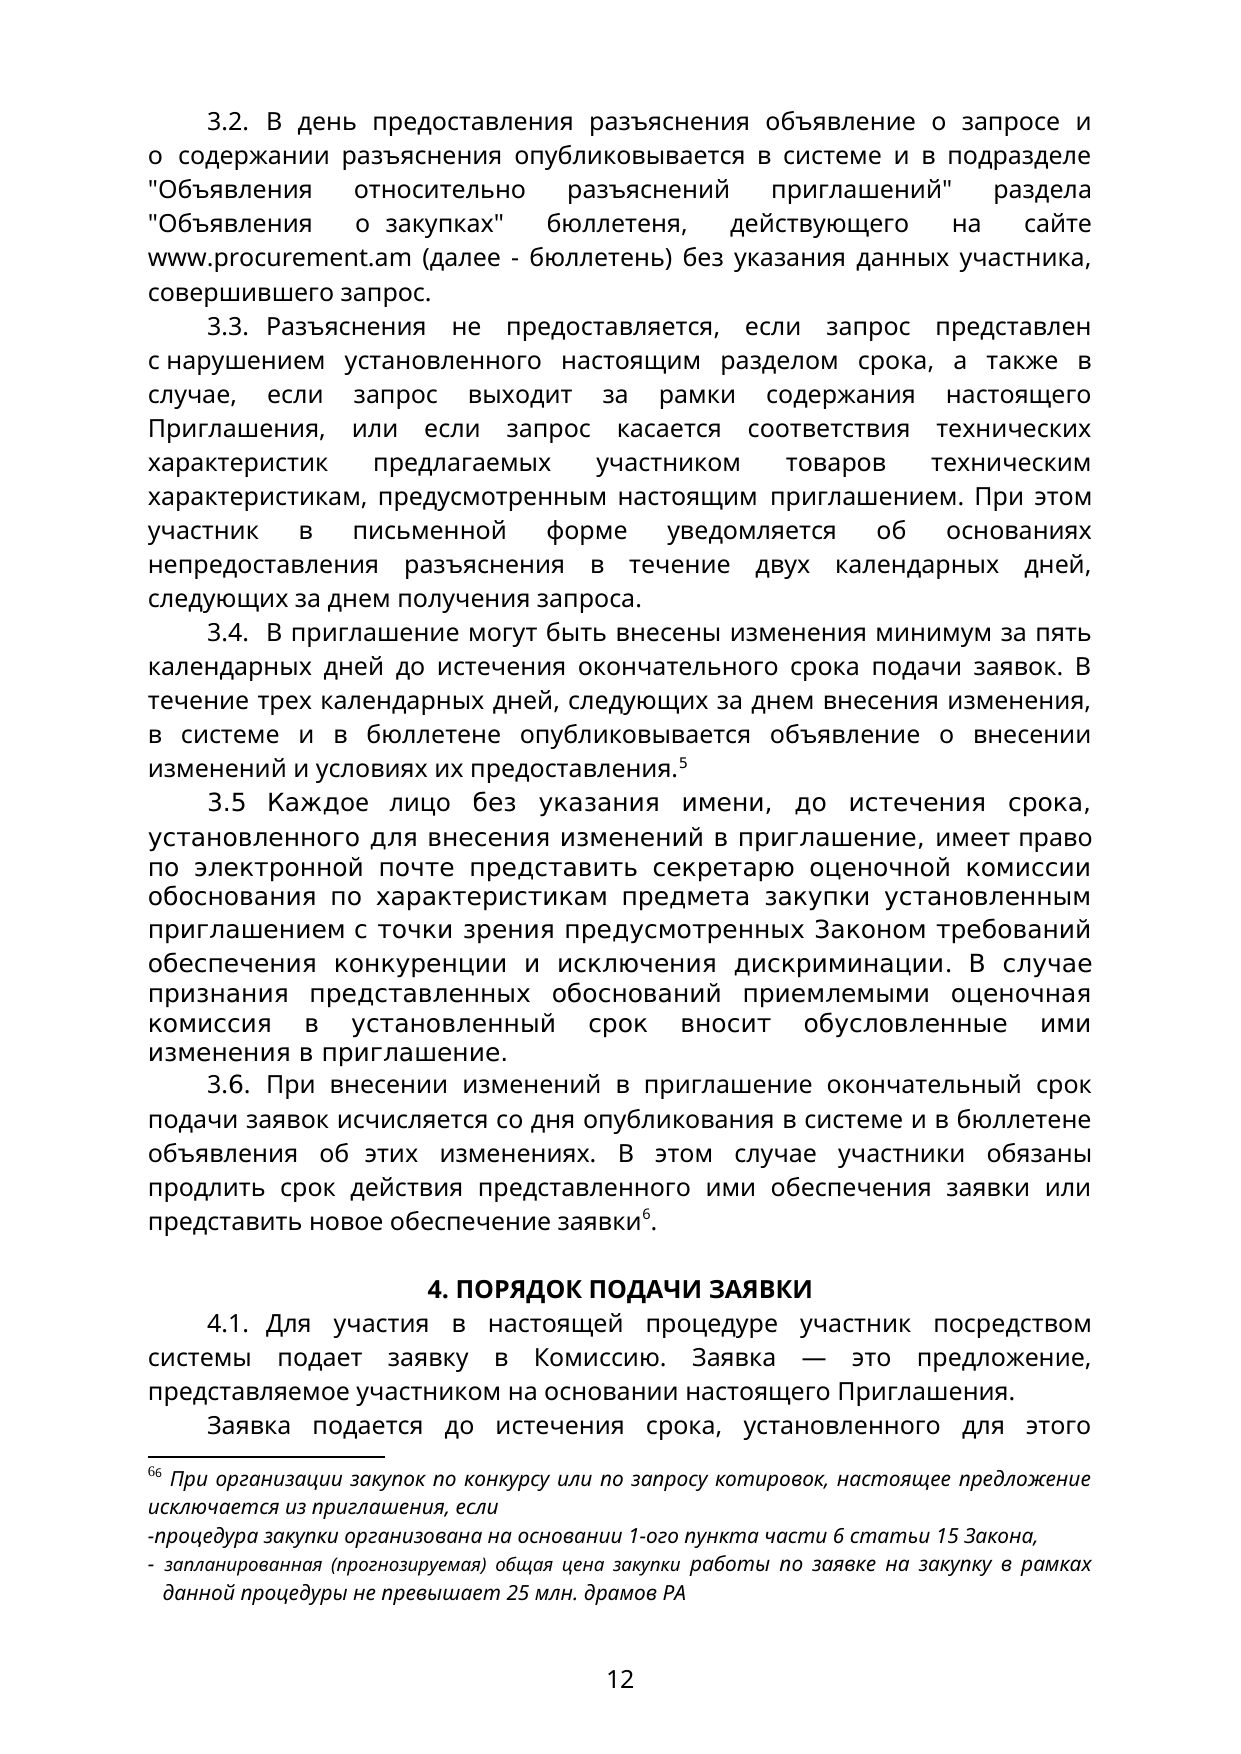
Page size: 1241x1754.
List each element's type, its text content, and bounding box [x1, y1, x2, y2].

text 3.5 Каждое лицо без указания имени, до истечения срока, установленного для внесения изменений в приглашение, имеет право по электронной почте представить секретарю оценочной комиссии обоснования по характеристикам предмета закупки установленным приглашением с точки зрения предусмотренных Законом требований обеспечения конкуренции и исключения дискриминации. В случае признания представленных обоснований приемлемыми оценочная комиссия в установленный срок вносит обусловленные ими изменения в приглашение. [148, 785, 1092, 1067]
text 3.6. При внесении изменений в приглашение окончательный срок подачи заявок исчисляется со дня опубликования в системе и в бюллетене объявления об этих изменениях. В этом случае участники обязаны продлить срок действия представленного ими обеспечения заявки или представить новое обеспечение заявки6. [148, 1067, 1092, 1238]
text 4. ПОРЯДОК ПОДАЧИ ЗАЯВКИ [148, 1272, 1092, 1306]
text 3.4. В приглашение могут быть внесены изменения минимум за пять календарных дней до истечения окончательного срока подачи заявок. В течение трех календарных дней, следующих за днем внесения изменения, в системе и в бюллетене опубликовывается объявление о внесении изменений и условиях их предоставления.5 [148, 615, 1092, 785]
text 3.2. В день предоставления разъяснения объявление о запросе и о содержании разъяснения опубликовывается в системе и в подразделе "Объявления относительно разъяснений приглашений" раздела "Объявления о закупках" бюллетеня, действующего на сайте www.procurement.am (далее - бюллетень) без указания данных участника, совершившего запрос. [148, 103, 1092, 308]
text 4.1. Для участия в настоящей процедуре участник посредством системы подает заявку в Комиссию. Заявка — это предложение, представляемое участником на основании настоящего Приглашения. [148, 1306, 1092, 1408]
text 3.3. Разъяснения не предоставляется, если запрос представлен с нарушением установленного настоящим разделом срока, а также в случае, если запрос выходит за рамки содержания настоящего Приглашения, или если запрос касается соответствия технических характеристик предлагаемых участником товаров техническим характеристикам, предусмотренным настоящим приглашением. При этом участник в письменной форме уведомляется об основаниях непредоставления разъяснения в течение двух календарных дней, следующих за днем получения запроса. [148, 308, 1092, 615]
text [148, 1408, 1092, 1442]
